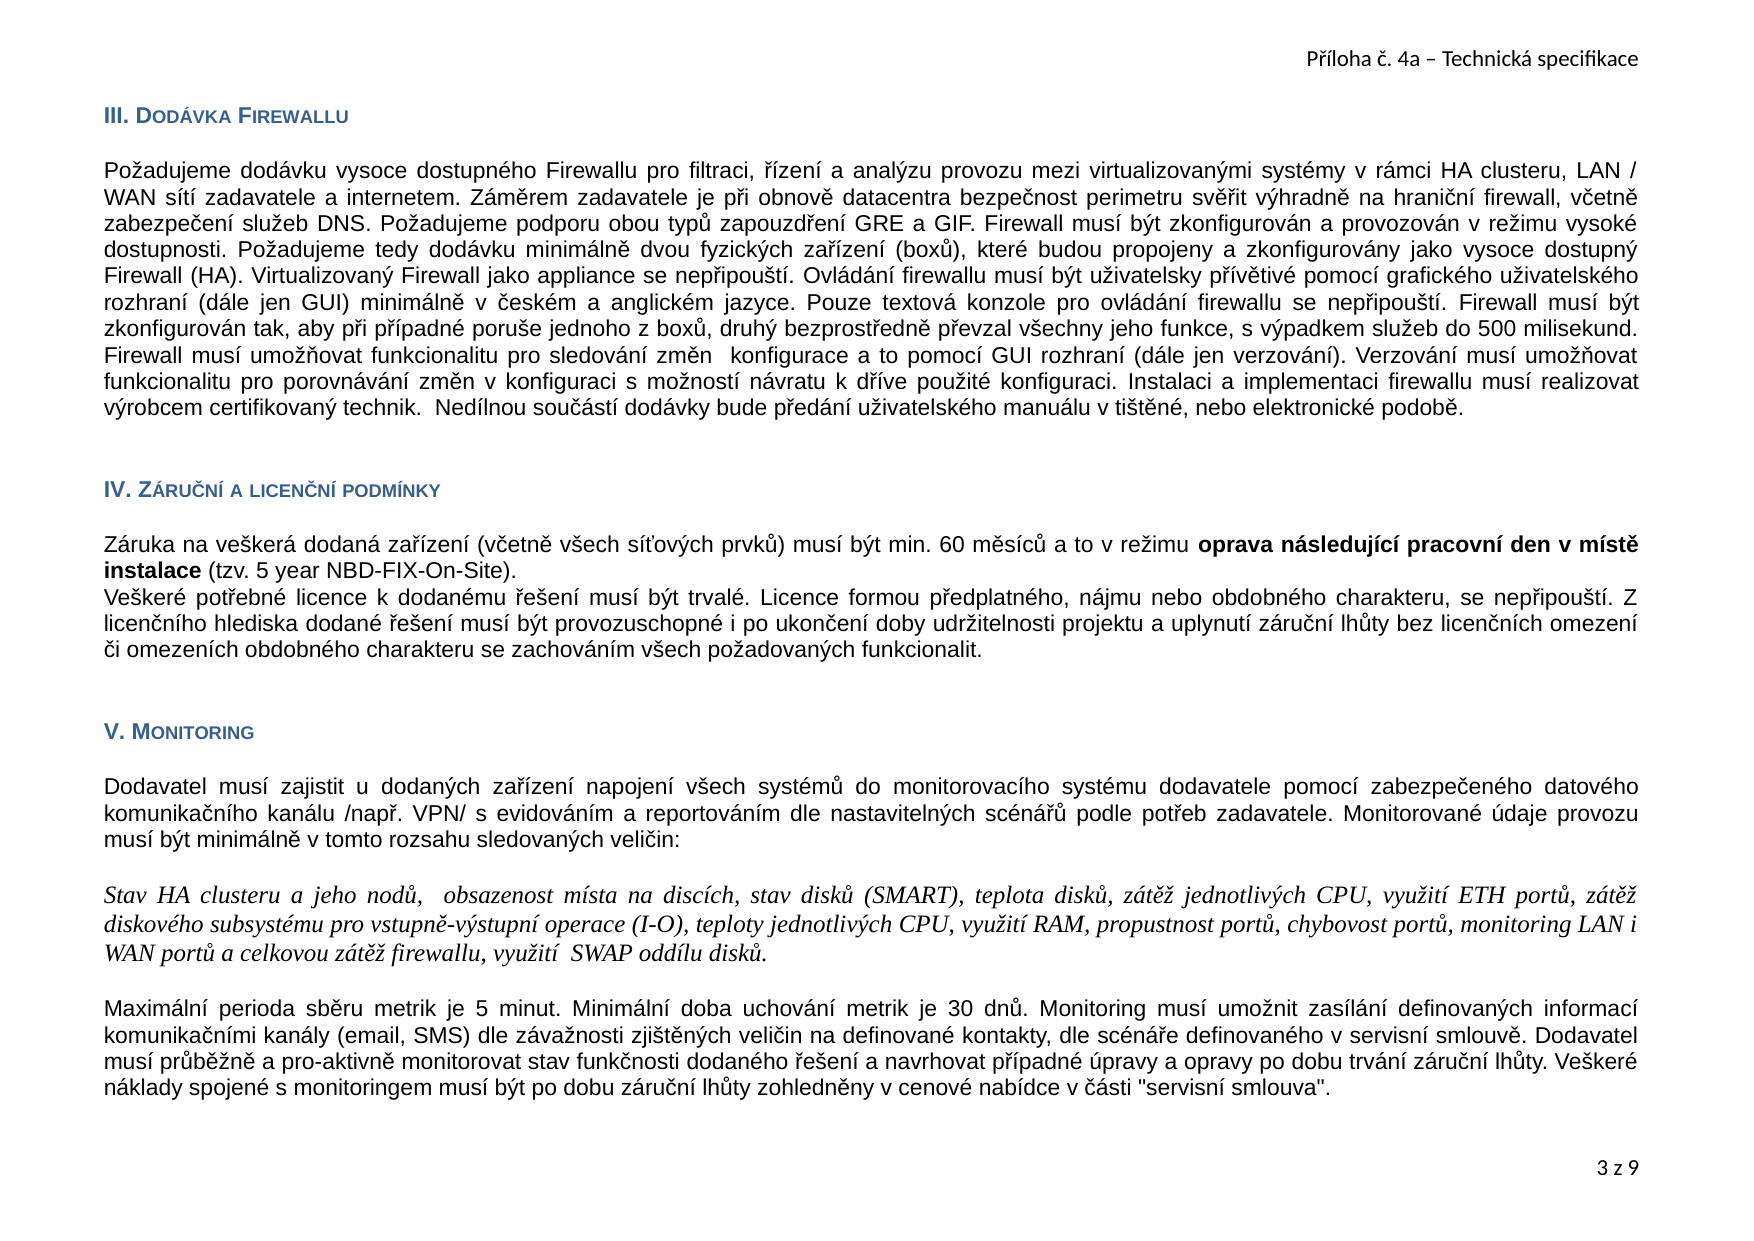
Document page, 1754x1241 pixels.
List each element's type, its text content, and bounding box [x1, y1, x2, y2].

text Stav HA clusteru a jeho nodů, obsazenost místa na discích, stav disků (SMART), teplota disků, zátěž jednotlivých CPU, využití ETH portů, zátěž diskového subsystému pro vstupně-výstupní operace (I-O), teploty jednotlivých CPU, využití RAM, propustnost portů, chybovost portů, monitoring LAN i WAN portů a celkovou zátěž firewallu, využití SWAP oddílu disků. [103, 880, 1639, 967]
subtitle IV. Záruční a licenční podmínky [103, 446, 1639, 502]
subtitle V. Monitoring [103, 688, 1639, 744]
text Záruka na veškerá dodaná zařízení (včetně všech síťových prvků) musí být min. 60 měsíců a to v režimu oprava následující pracovní den v místě instalace (tzv. 5 year NBD-FIX-On-Site). [103, 531, 1639, 584]
text Dodavatel musí zajistit u dodaných zařízení napojení všech systémů do monitorovacího systému dodavatele pomocí zabezpečeného datového komunikačního kanálu /např. VPN/ s evidováním a reportováním dle nastavitelných scénářů podle potřeb zadavatele. Monitorované údaje provozu musí být minimálně v tomto rozsahu sledovaných veličin: [103, 773, 1639, 852]
subtitle III. Dodávka Firewallu [103, 102, 1639, 128]
text Maximální perioda sběru metrik je 5 minut. Minimální doba uchování metrik je 30 dnů. Monitoring musí umožnit zasílání definovaných informací komunikačními kanály (email, SMS) dle závažnosti zjištěných veličin na definované kontakty, dle scénáře definovaného v servisní smlouvě. Dodavatel musí průběžně a pro-aktivně monitorovat stav funkčnosti dodaného řešení a navrhovat případné úpravy a opravy po dobu trvání záruční lhůty. Veškeré náklady spojené s monitoringem musí být po dobu záruční lhůty zohledněny v cenové nabídce v části "servisní smlouva". [103, 995, 1639, 1101]
text Požadujeme dodávku vysoce dostupného Firewallu pro filtraci, řízení a analýzu provozu mezi virtualizovanými systémy v rámci HA clusteru, LAN / WAN sítí zadavatele a internetem. Záměrem zadavatele je při obnově datacentra bezpečnost perimetru svěřit výhradně na hraniční firewall, včetně zabezpečení služeb DNS. Požadujeme podporu obou typů zapouzdření GRE a GIF. Firewall musí být zkonfigurován a provozován v režimu vysoké dostupnosti. Požadujeme tedy dodávku minimálně dvou fyzických zařízení (boxů), které budou propojeny a zkonfigurovány jako vysoce dostupný Firewall (HA). Virtualizovaný Firewall jako appliance se nepřipouští. Ovládání firewallu musí být uživatelsky přívětivé pomocí grafického uživatelského rozhraní (dále jen GUI) minimálně v českém a anglickém jazyce. Pouze textová konzole pro ovládání firewallu se nepřipouští. Firewall musí být zkonfigurován tak, aby při případné poruše jednoho z boxů, druhý bezprostředně převzal všechny jeho funkce, s výpadkem služeb do 500 milisekund. Firewall musí umožňovat funkcionalitu pro sledování změn konfigurace a to pomocí GUI rozhraní (dále jen verzování). Verzování musí umožňovat funkcionalitu pro porovnávání změn v konfiguraci s možností návratu k dříve použité konfiguraci. Instalaci a implementaci firewallu musí realizovat výrobcem certifikovaný technik. Nedílnou součástí dodávky bude předání uživatelského manuálu v tištěné, nebo elektronické podobě. [103, 157, 1639, 421]
text Veškeré potřebné licence k dodanému řešení musí být trvalé. Licence formou předplatného, nájmu nebo obdobného charakteru, se nepřipouští. Z licenčního hlediska dodané řešení musí být provozuschopné i po ukončení doby udržitelnosti projektu a uplynutí záruční lhůty bez licenčních omezení či omezeních obdobného charakteru se zachováním všech požadovaných funkcionalit. [103, 584, 1639, 663]
